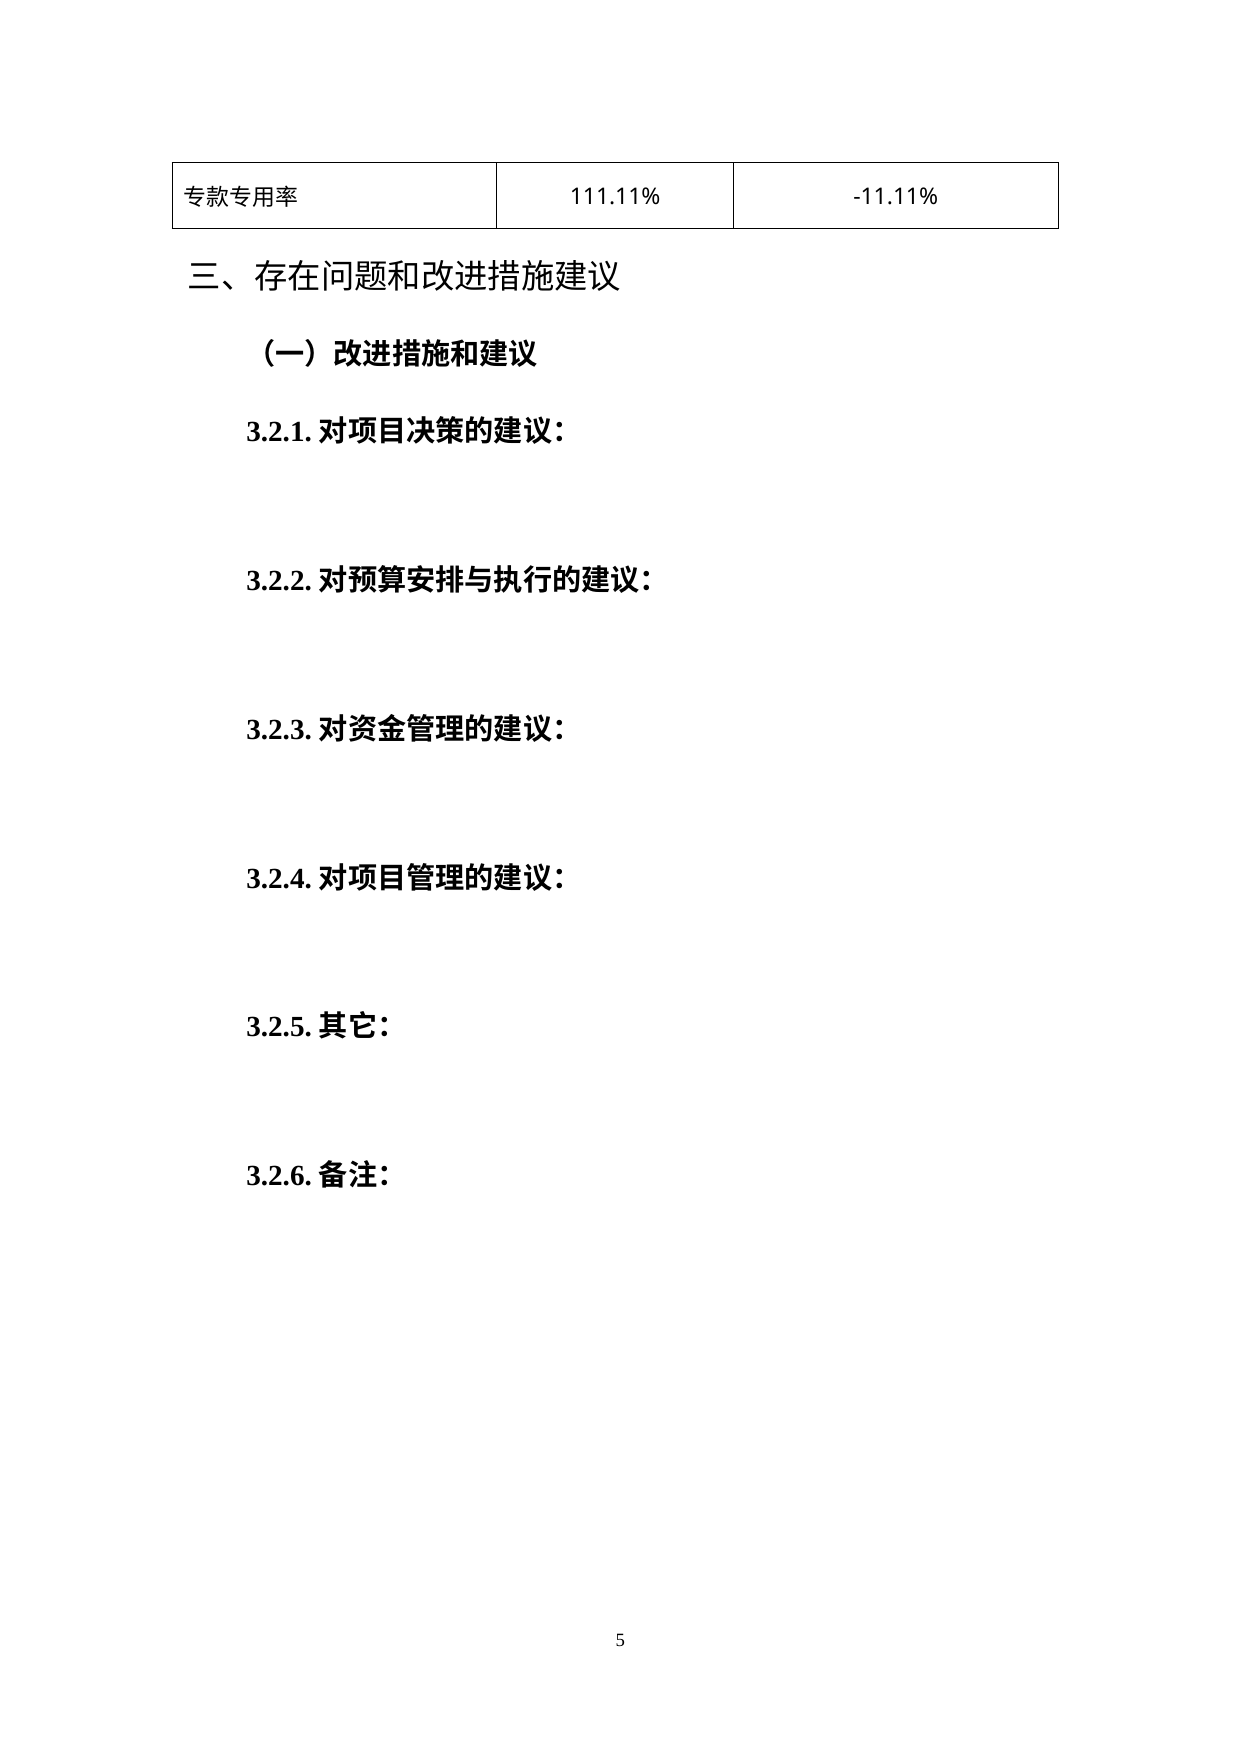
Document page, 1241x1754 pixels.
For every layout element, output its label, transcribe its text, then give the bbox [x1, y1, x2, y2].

list 备注： [246, 1140, 1053, 1205]
text 三、存在问题和改进措施建议 [187, 242, 1053, 307]
text （一）改进措施和建议 [187, 319, 1053, 384]
list 对项目决策的建议： [246, 397, 1053, 462]
table_cell 专款专用率 [173, 163, 496, 228]
table_cell -11.11% [734, 163, 1058, 228]
list 对项目管理的建议： [246, 843, 1053, 908]
list 其它： [246, 992, 1053, 1057]
table_cell 111.11% [497, 163, 733, 228]
list 对预算安排与执行的建议： [246, 545, 1053, 610]
list 对资金管理的建议： [246, 694, 1053, 759]
